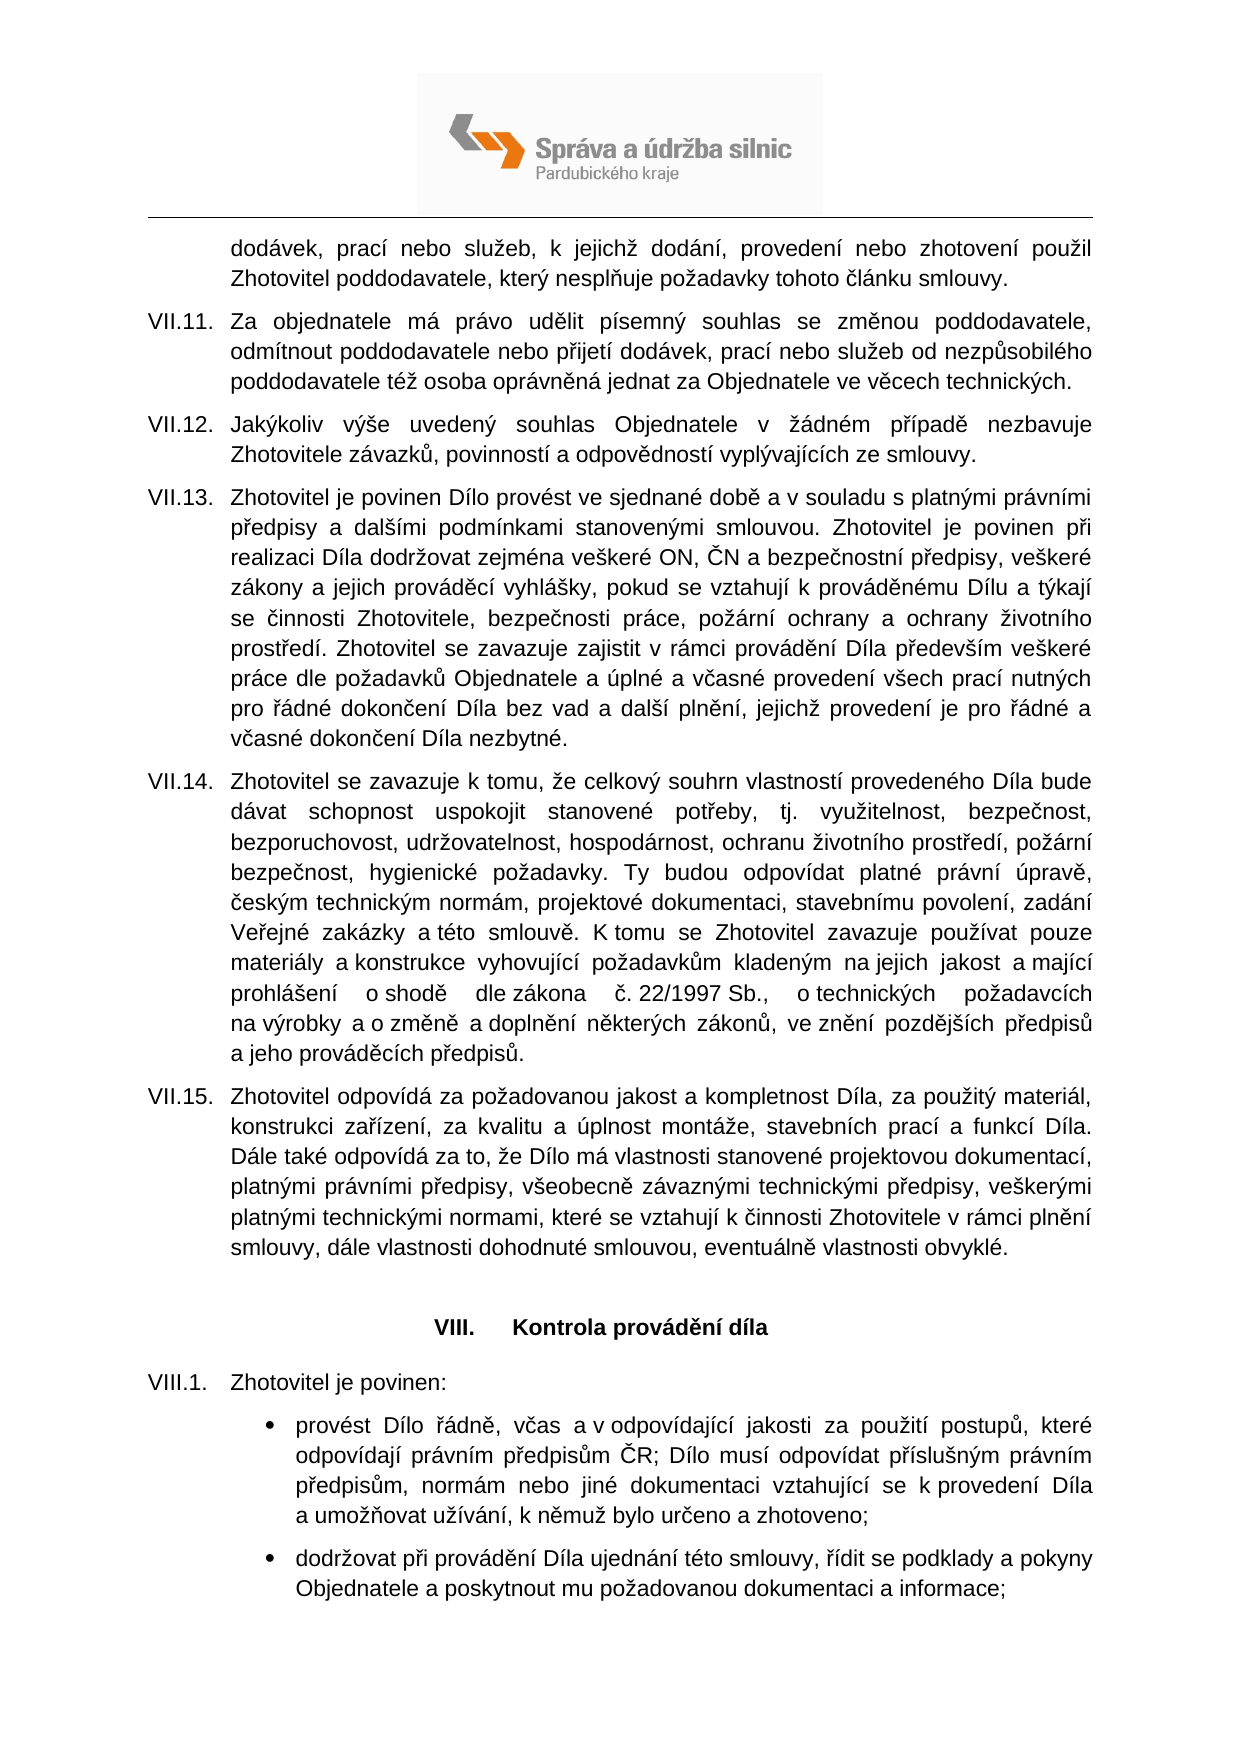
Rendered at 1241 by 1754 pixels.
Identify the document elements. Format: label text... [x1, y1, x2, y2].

list Kontrola provádění díla [148, 1314, 1095, 1340]
list provést Dílo řádně, včas a v odpovídající jakosti za použití postupů, které odpovídají právním předpisům ČR; Dílo musí odpovídat příslušným právním předpisům, normám nebo jiné dokumentaci vztahující se k provedení Díla a umožňovat užívání, k němuž bylo určeno a zhotoveno; [266, 1412, 1093, 1529]
list Zhotovitel se zavazuje k tomu, že celkový souhrn vlastností provedeného Díla bude dávat schopnost uspokojit stanovené potřeby, tj. využitelnost, bezpečnost, bezporuchovost, udržovatelnost, hospodárnost, ochranu životního prostředí, požární bezpečnost, hygienické požadavky. Ty budou odpovídat platné právní úpravě, českým technickým normám, projektové dokumentaci, stavebnímu povolení, zadání Veřejné zakázky a této smlouvě. K tomu se Zhotovitel zavazuje používat pouze materiály a konstrukce vyhovující požadavkům kladeným na jejich jakost a mající prohlášení o shodě dle zákona č. 22/1997 Sb., o technických požadavcích na výrobky a o změně a doplnění některých zákonů, ve znění pozdějších předpisů a jeho prováděcích předpisů. [148, 768, 1093, 1066]
list Jakýkoliv výše uvedený souhlas Objednatele v žádném případě nezbavuje Zhotovitele závazků, povinností a odpovědností vyplývajících ze smlouvy. [148, 411, 1093, 467]
list Za objednatele má právo udělit písemný souhlas se změnou poddodavatele, odmítnout poddodavatele nebo přijetí dodávek, prací nebo služeb od nezpůsobilého poddodavatele též osoba oprávněná jednat za Objednatele ve věcech technických. [148, 308, 1093, 394]
list Zhotovitel je povinen Dílo provést ve sjednané době a v souladu s platnými právními předpisy a dalšími podmínkami stanovenými smlouvou. Zhotovitel je povinen při realizaci Díla dodržovat zejména veškeré ON, ČN a bezpečnostní předpisy, veškeré zákony a jejich prováděcí vyhlášky, pokud se vztahují k prováděnému Dílu a týkají se činnosti Zhotovitele, bezpečnosti práce, požární ochrany a ochrany životního prostředí. Zhotovitel se zavazuje zajistit v rámci provádění Díla především veškeré práce dle požadavků Objednatele a úplné a včasné provedení všech prací nutných pro řádné dokončení Díla bez vad a další plnění, jejichž provedení je pro řádné a včasné dokončení Díla nezbytné. [148, 484, 1093, 752]
list dodržovat při provádění Díla ujednání této smlouvy, řídit se podklady a pokyny Objednatele a poskytnout mu požadovanou dokumentaci a informace; [266, 1545, 1093, 1602]
list Zhotovitel odpovídá za požadovanou jakost a kompletnost Díla, za použitý materiál, konstrukci zařízení, za kvalitu a úplnost montáže, stavebních prací a funkcí Díla. Dále také odpovídá za to, že Dílo má vlastnosti stanovené projektovou dokumentací, platnými právními předpisy, všeobecně závaznými technickými předpisy, veškerými platnými technickými normami, které se vztahují k činnosti Zhotovitele v rámci plnění smlouvy, dále vlastnosti dohodnuté smlouvou, eventuálně vlastnosti obvyklé. [148, 1083, 1093, 1260]
list Zhotovitel je povinen: [148, 1369, 1093, 1396]
picture [417, 73, 824, 215]
